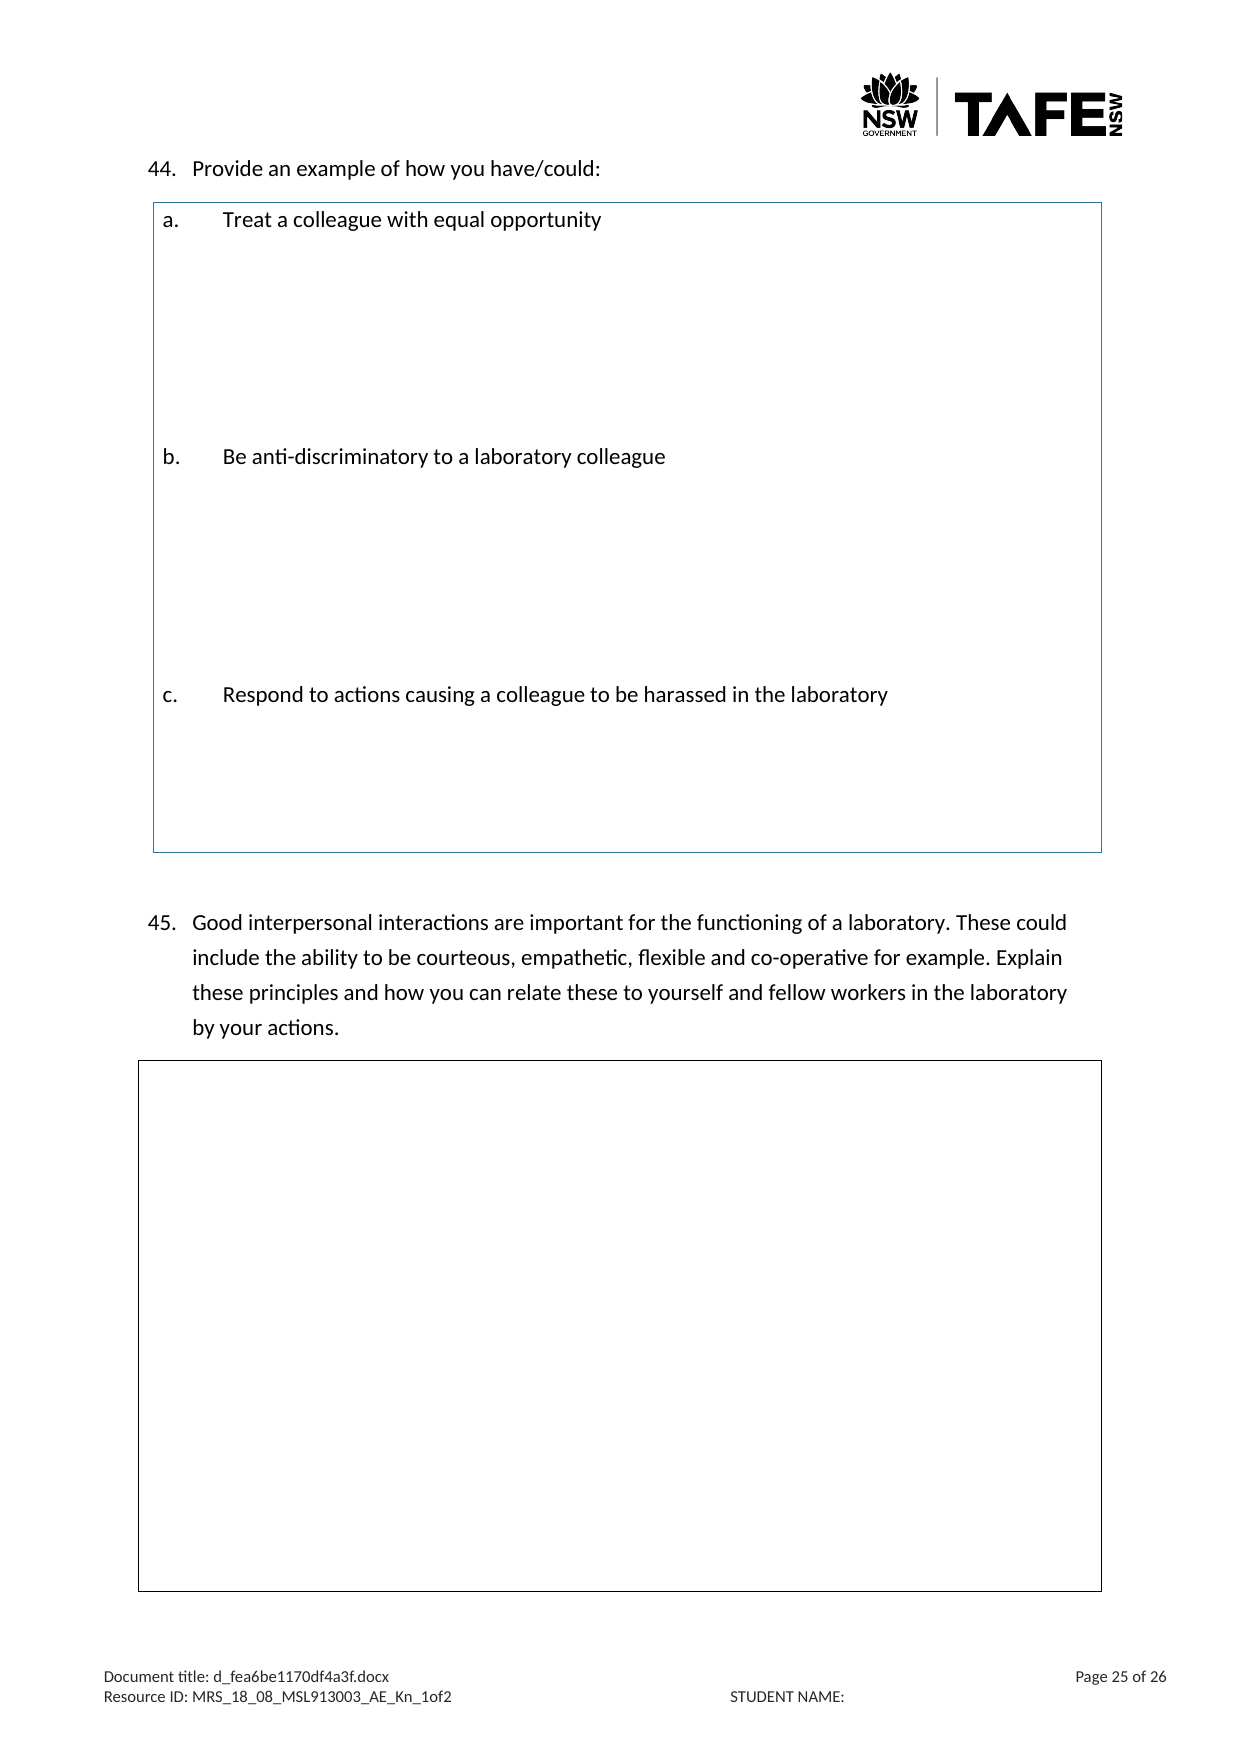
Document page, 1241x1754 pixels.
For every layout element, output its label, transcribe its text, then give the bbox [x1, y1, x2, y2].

list Treat a colleague with equal opportunity [154, 203, 1101, 233]
picture [861, 71, 1123, 137]
list Respond to actions causing a colleague to be harassed in the laboratory [154, 677, 1101, 708]
list Be anti-discriminatory to a laboratory colleague [154, 439, 1101, 470]
list Provide an example of how you have/could: [148, 154, 1092, 182]
list Good interpersonal interactions are important for the functioning of a laboratory. These could include the ability to be courteous, empathetic, flexible and co-operative for example. Explain these principles and how you can relate these to yourself and fellow workers in the laboratory by your actions. [148, 908, 1092, 1041]
